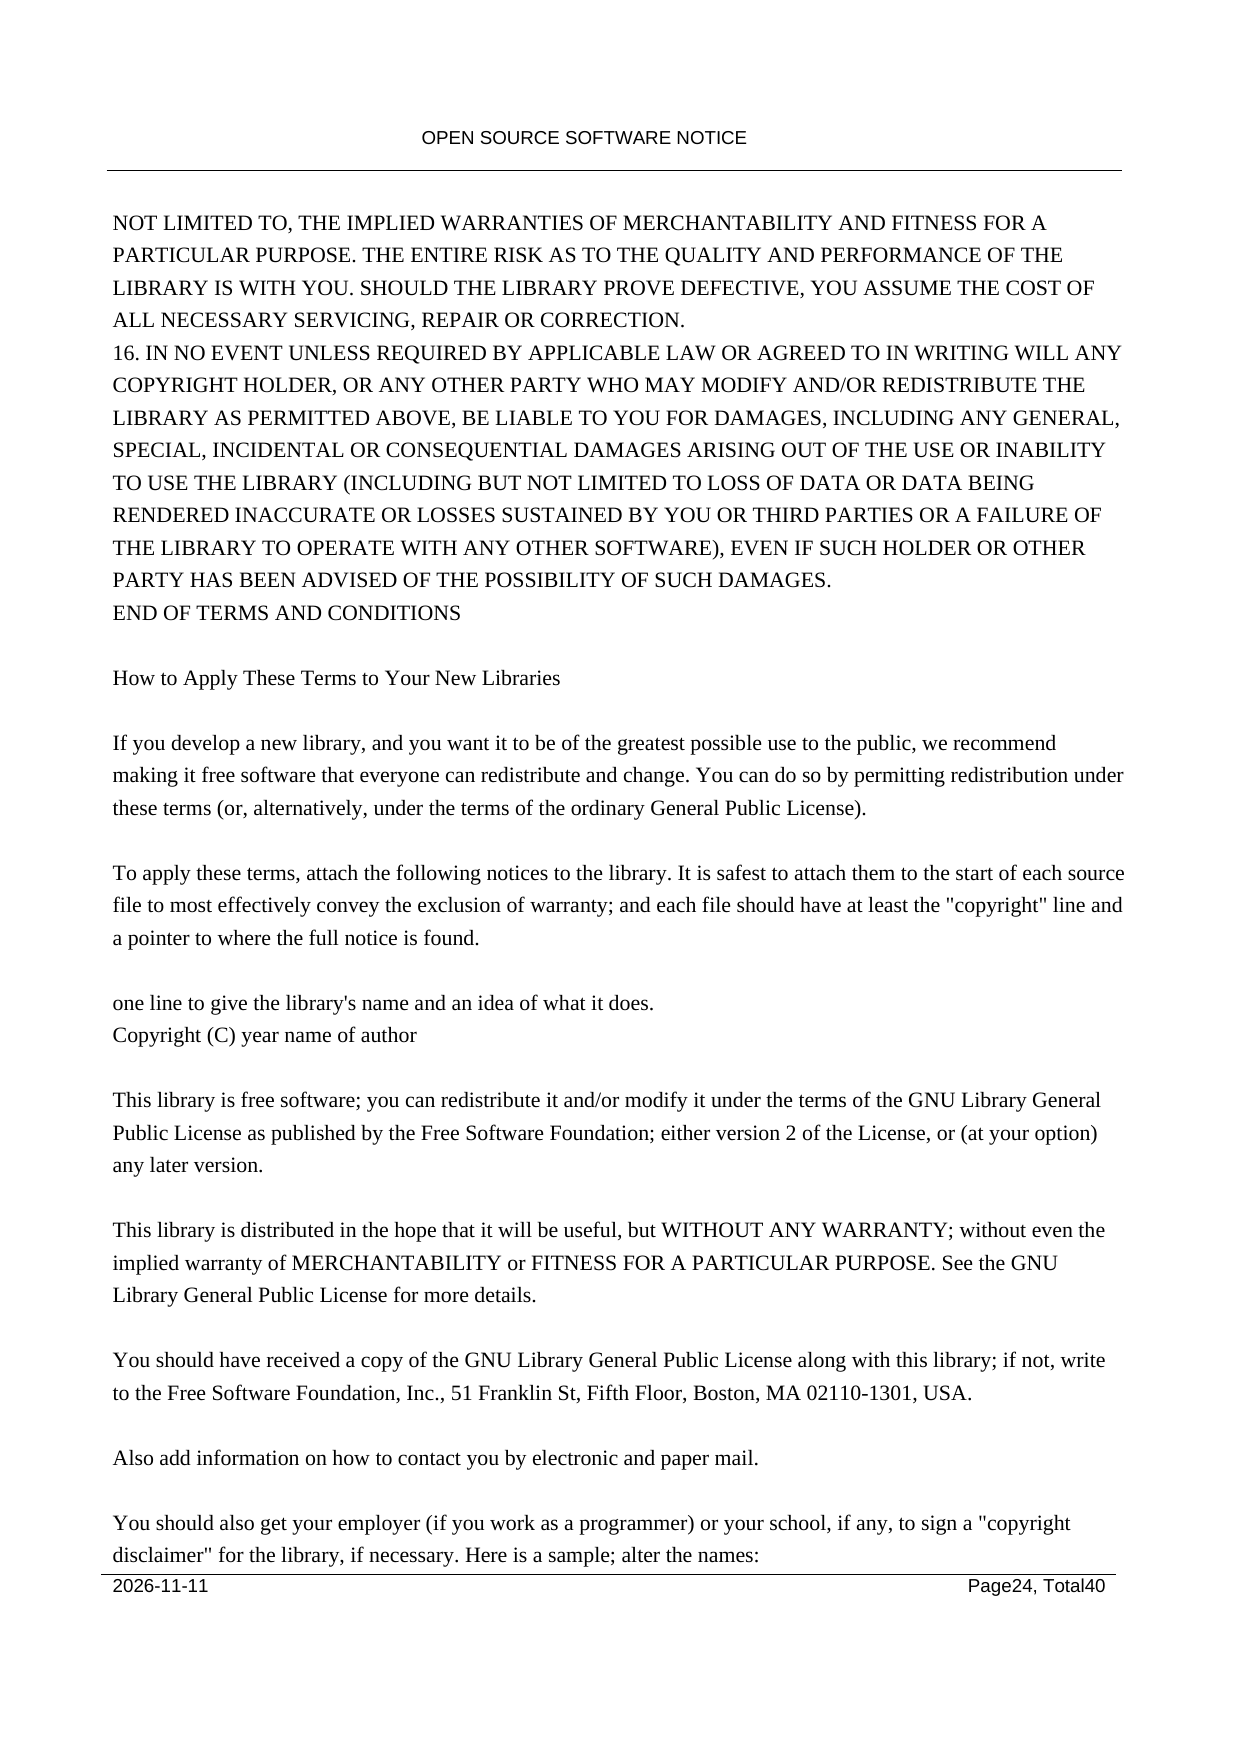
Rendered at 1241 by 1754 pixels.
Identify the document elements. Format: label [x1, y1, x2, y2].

text [112, 206, 1128, 1571]
